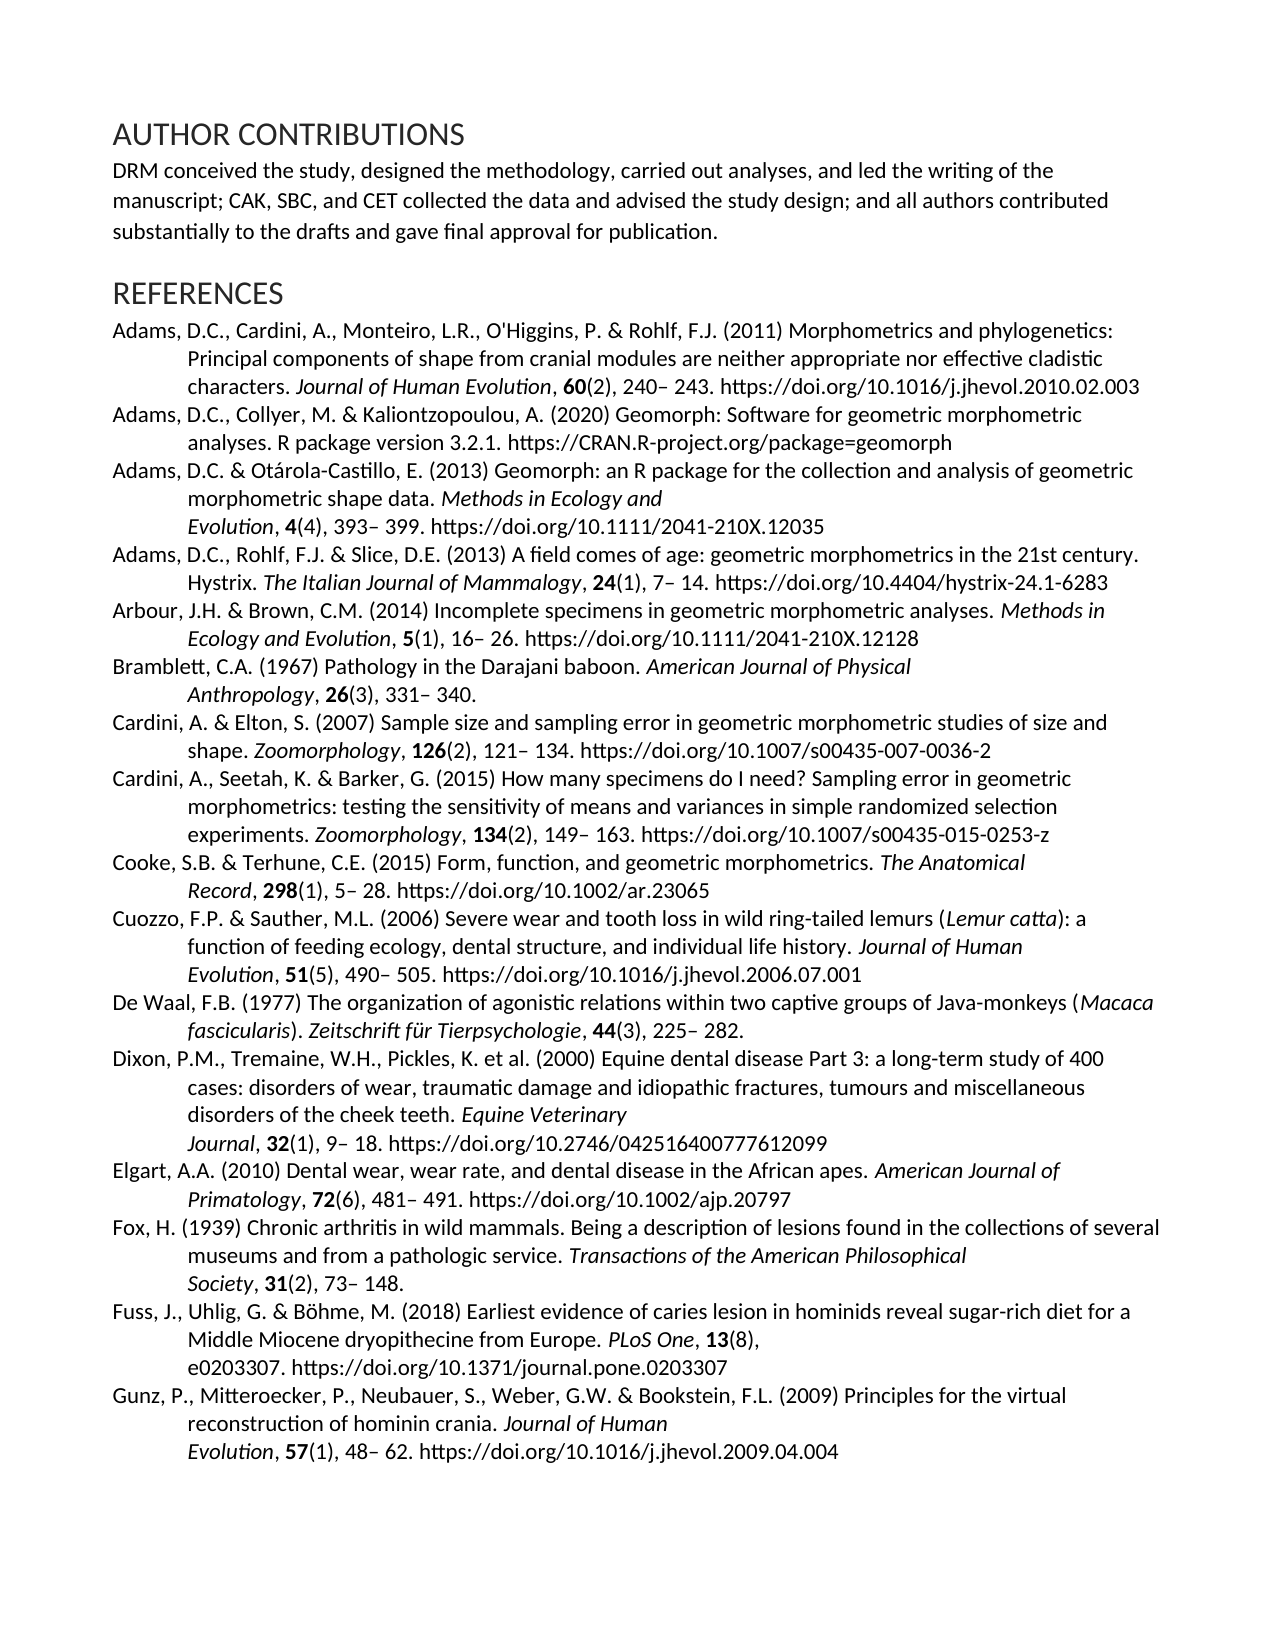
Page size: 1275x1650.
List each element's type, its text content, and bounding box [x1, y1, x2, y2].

text Adams, D.C., Rohlf, F.J. & Slice, D.E. (2013) A field comes of age: geometric morphometrics in the 21st century. Hystrix. The Italian Journal of Mammalogy, 24(1), 7– 14. https://doi.org/10.4404/hystrix-24.1-6283 [112, 540, 1162, 596]
text Adams, D.C. & Otárola-Castillo, E. (2013) Geomorph: an R package for the collection and analysis of geometric morphometric shape data. Methods in Ecology and Evolution, 4(4), 393– 399. https://doi.org/10.1111/2041-210X.12035 [112, 456, 1162, 540]
text Adams, D.C., Collyer, M. & Kaliontzopoulou, A. (2020) Geomorph: Software for geometric morphometric analyses. R package version 3.2.1. https://CRAN.R-project.org/package=geomorph [112, 400, 1162, 456]
text Adams, D.C., Cardini, A., Monteiro, L.R., O'Higgins, P. & Rohlf, F.J. (2011) Morphometrics and phylogenetics: Principal components of shape from cranial modules are neither appropriate nor effective cladistic characters. Journal of Human Evolution, 60(2), 240– 243. https://doi.org/10.1016/j.jhevol.2010.02.003 [112, 316, 1162, 400]
text Cuozzo, F.P. & Sauther, M.L. (2006) Severe wear and tooth loss in wild ring-tailed lemurs (Lemur catta): a function of feeding ecology, dental structure, and individual life history. Journal of Human Evolution, 51(5), 490– 505. https://doi.org/10.1016/j.jhevol.2006.07.001 [112, 904, 1162, 988]
text Cardini, A. & Elton, S. (2007) Sample size and sampling error in geometric morphometric studies of size and shape. Zoomorphology, 126(2), 121– 134. https://doi.org/10.1007/s00435-007-0036-2 [112, 708, 1162, 764]
subtitle AUTHOR CONTRIBUTIONS [112, 112, 1162, 153]
text Fuss, J., Uhlig, G. & Böhme, M. (2018) Earliest evidence of caries lesion in hominids reveal sugar-rich diet for a Middle Miocene dryopithecine from Europe. PLoS One, 13(8), e0203307. https://doi.org/10.1371/journal.pone.0203307 [112, 1297, 1162, 1381]
text Fox, H. (1939) Chronic arthritis in wild mammals. Being a description of lesions found in the collections of several museums and from a pathologic service. Transactions of the American Philosophical Society, 31(2), 73– 148. [112, 1213, 1162, 1297]
subtitle REFERENCES [112, 272, 1162, 313]
text Bramblett, C.A. (1967) Pathology in the Darajani baboon. American Journal of Physical Anthropology, 26(3), 331– 340. [112, 652, 1162, 708]
text DRM conceived the study, designed the methodology, carried out analyses, and led the writing of the manuscript; CAK, SBC, and CET collected the data and advised the study design; and all authors contributed substantially to the drafts and gave final approval for publication. [112, 156, 1162, 245]
text Gunz, P., Mitteroecker, P., Neubauer, S., Weber, G.W. & Bookstein, F.L. (2009) Principles for the virtual reconstruction of hominin crania. Journal of Human Evolution, 57(1), 48– 62. https://doi.org/10.1016/j.jhevol.2009.04.004 [112, 1381, 1162, 1465]
text De Waal, F.B. (1977) The organization of agonistic relations within two captive groups of Java-monkeys (Macaca fascicularis). Zeitschrift für Tierpsychologie, 44(3), 225– 282. [112, 988, 1162, 1044]
text Cardini, A., Seetah, K. & Barker, G. (2015) How many specimens do I need? Sampling error in geometric morphometrics: testing the sensitivity of means and variances in simple randomized selection experiments. Zoomorphology, 134(2), 149– 163. https://doi.org/10.1007/s00435-015-0253-z [112, 764, 1162, 848]
text Arbour, J.H. & Brown, C.M. (2014) Incomplete specimens in geometric morphometric analyses. Methods in Ecology and Evolution, 5(1), 16– 26. https://doi.org/10.1111/2041-210X.12128 [112, 596, 1162, 652]
text Elgart, A.A. (2010) Dental wear, wear rate, and dental disease in the African apes. American Journal of Primatology, 72(6), 481– 491. https://doi.org/10.1002/ajp.20797 [112, 1157, 1162, 1213]
text Dixon, P.M., Tremaine, W.H., Pickles, K. et al. (2000) Equine dental disease Part 3: a long-term study of 400 cases: disorders of wear, traumatic damage and idiopathic fractures, tumours and miscellaneous disorders of the cheek teeth. Equine Veterinary Journal, 32(1), 9– 18. https://doi.org/10.2746/042516400777612099 [112, 1044, 1162, 1157]
text Cooke, S.B. & Terhune, C.E. (2015) Form, function, and geometric morphometrics. The Anatomical Record, 298(1), 5– 28. https://doi.org/10.1002/ar.23065 [112, 848, 1162, 904]
